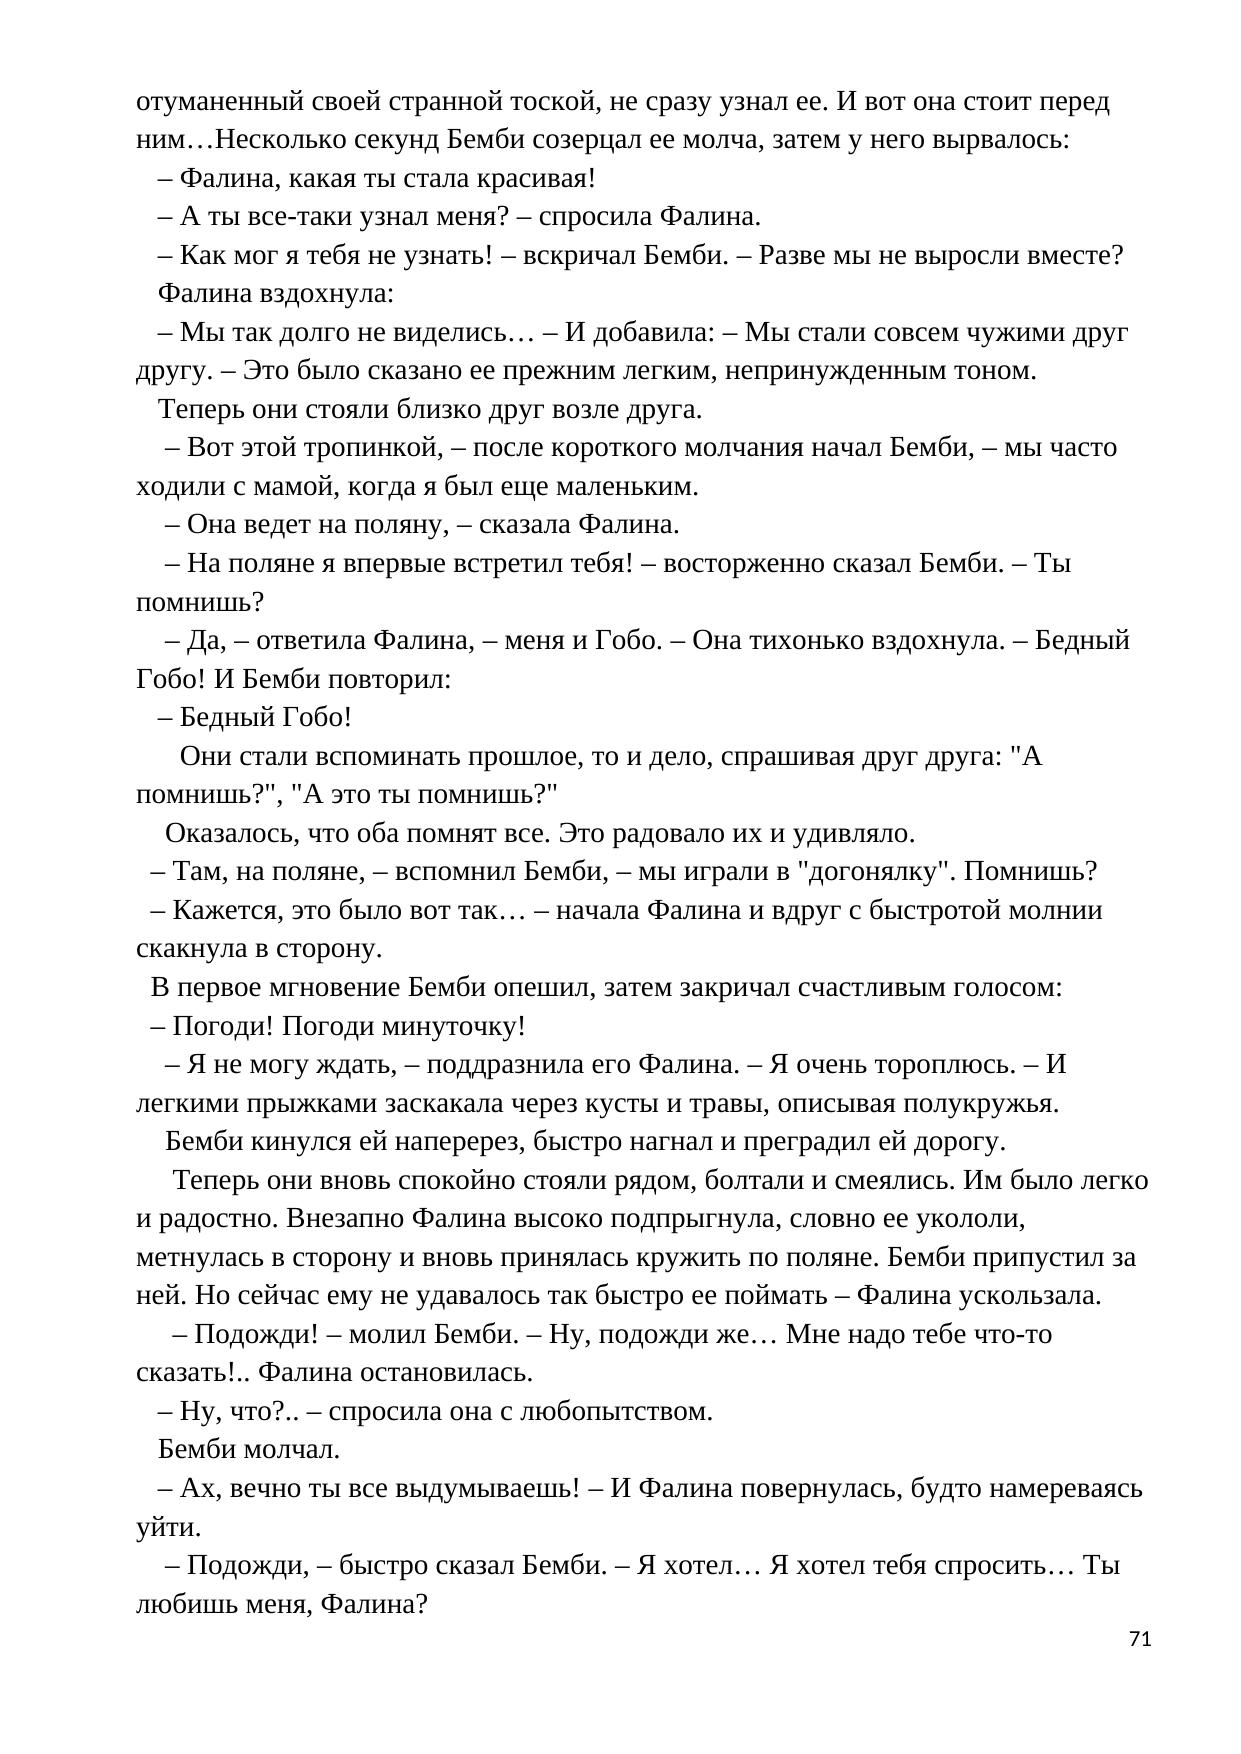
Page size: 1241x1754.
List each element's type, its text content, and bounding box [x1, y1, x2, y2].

text – Я не могу ждать, – поддразнила его Фалина. – Я очень тороплюсь. – И легкими прыжками заскакала через кусты и травы, описывая полукружья. [136, 1046, 1152, 1118]
text Они стали вспоминать прошлое, то и дело, спрашивая друг друга: "А помнишь?", "А это ты помнишь?" [136, 738, 1152, 810]
text – Подожди, – быстро сказал Бемби. – Я хотел… Я хотел тебя спросить… Ты любишь меня, Фалина? [136, 1547, 1152, 1619]
text – Мы так долго не виделись… – И добавила: – Мы стали совсем чужими друг другу. – Это было сказано ее прежним легким, непринужденным тоном. [136, 314, 1152, 386]
text – Подожди! – молил Бемби. – Ну, подожди же… Мне надо тебе что-то сказать!.. Фалина остановилась. [136, 1316, 1152, 1388]
text Фалина вздохнула: [136, 275, 1152, 309]
text – Кажется, это было вот так… – начала Фалина и вдруг с быстротой молнии скакнула в сторону. [136, 892, 1152, 964]
text – На поляне я впервые встретил тебя! – восторженно сказал Бемби. – Ты помнишь? [136, 545, 1152, 617]
text – А ты все-таки узнал меня? – спросила Фалина. [136, 198, 1152, 232]
text – Там, на поляне, – вспомнил Бемби, – мы играли в "догонялку". Помнишь? [136, 853, 1152, 887]
text – Как мог я тебя не узнать! – вскричал Бемби. – Разве мы не выросли вместе? [136, 237, 1152, 270]
text Бемби молчал. [136, 1432, 1152, 1465]
text – Погоди! Погоди минуточку! [136, 1008, 1152, 1041]
text – Она ведет на поляну, – сказала Фалина. [136, 507, 1152, 540]
text – Бедный Гобо! [136, 699, 1152, 733]
text Теперь они вновь спокойно стояли рядом, болтали и смеялись. Им было легко и радостно. Внезапно Фалина высоко подпрыгнула, словно ее укололи, метнулась в сторону и вновь принялась кружить по поляне. Бемби припустил за ней. Но сейчас ему не удавалось так быстро ее поймать – Фалина ускользала. [136, 1162, 1152, 1311]
text – Да, – ответила Фалина, – меня и Гобо. – Она тихонько вздохнула. – Бедный Гобо! И Бемби повторил: [136, 622, 1152, 694]
text Теперь они стояли близко друг возле друга. [136, 391, 1152, 424]
text Оказалось, что оба помнят все. Это радовало их и удивляло. [136, 815, 1152, 848]
text В первое мгновение Бемби опешил, затем закричал счастливым голосом: [136, 969, 1152, 1003]
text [136, 83, 1152, 155]
text – Ну, что?.. – спросила она с любопытством. [136, 1393, 1152, 1427]
text Бемби кинулся ей наперерез, быстро нагнал и преградил ей дорогу. [136, 1123, 1152, 1157]
text – Вот этой тропинкой, – после короткого молчания начал Бемби, – мы часто ходили с мамой, когда я был еще маленьким. [136, 429, 1152, 502]
text – Фалина, какая ты стала красивая! [136, 160, 1152, 193]
text – Ах, вечно ты все выдумываешь! – И Фалина повернулась, будто намереваясь уйти. [136, 1470, 1152, 1542]
